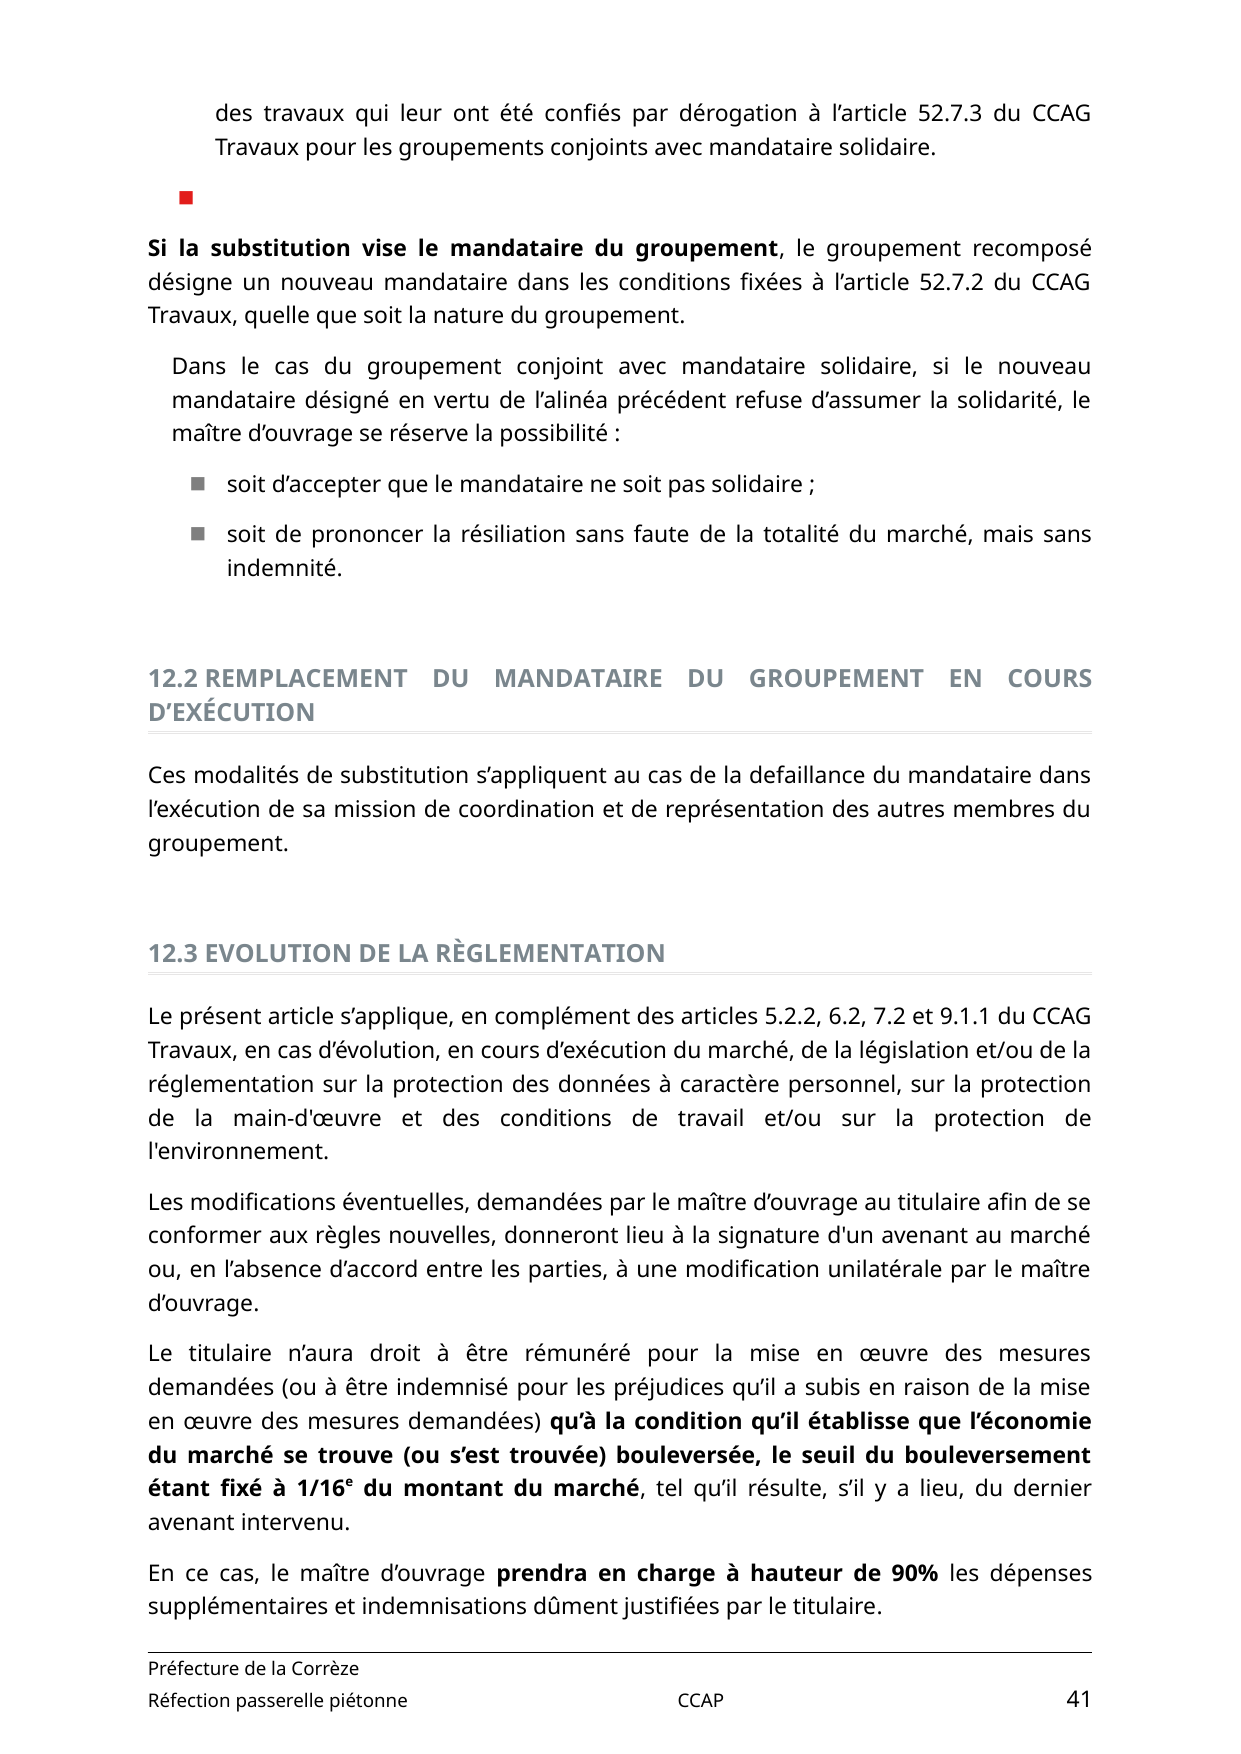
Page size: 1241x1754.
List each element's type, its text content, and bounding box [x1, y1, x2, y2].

text Dans le cas du groupement conjoint avec mandataire solidaire, si le nouveau mandataire désigné en vertu de l’alinéa précédent refuse d’assumer la solidarité, le maître d’ouvrage se réserve la possibilité : [171, 415, 1092, 448]
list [177, 97, 1092, 162]
text Les modifications éventuelles, demandées par le maître d’ouvrage au titulaire afin de se conformer aux règles nouvelles, donneront lieu à la signature d'un avenant au marché ou, en l’absence d’accord entre les parties, à une modification unilatérale par le maître d’ouvrage. [148, 1186, 1092, 1318]
text Le titulaire n’aura droit à être rémunéré pour la mise en œuvre des mesures demandées (ou à être indemnisé pour les préjudices qu’il a subis en raison de la mise en œuvre des mesures demandées) qu’à la condition qu’il établisse que l’économie du marché se trouve (ou s’est trouvée) bouleversée, le seuil du bouleversement étant fixé à 1/16e du montant du marché, tel qu’il résulte, s’il y a lieu, du dernier avenant intervenu. [148, 1337, 1092, 1537]
text Evolution de la règlementation [148, 936, 1092, 972]
text Le présent article s’applique, en complément des articles 5.2.2, 6.2, 7.2 et 9.1.1 du CCAG Travaux, en cas d’évolution, en cours d’exécution du marché, de la législation et/ou de la réglementation sur la protection des données à caractère personnel, sur la protection de la main-d'œuvre et des conditions de travail et/ou sur la protection de l'environnement. [148, 1000, 1092, 1167]
text Remplacement du mandataire du groupement en cours d’exécution [148, 661, 1092, 731]
text En ce cas, le maître d’ouvrage prendra en charge à hauteur de 90% les dépenses supplémentaires et indemnisations dûment justifiées par le titulaire. [148, 1557, 1092, 1622]
list soit de prononcer la résiliation sans faute de la totalité du marché, mais sans indemnité. [189, 518, 1092, 583]
text Si la substitution vise le mandataire du groupement, le groupement recomposé désigne un nouveau mandataire dans les conditions fixées à l’article 52.7.2 du CCAG Travaux, quelle que soit la nature du groupement. [148, 297, 1092, 331]
list soit d’accepter que le mandataire ne soit pas solidaire ; [189, 468, 1092, 499]
text Ces modalités de substitution s’appliquent au cas de la defaillance du mandataire dans l’exécution de sa mission de coordination et de représentation des autres membres du groupement. [148, 759, 1092, 858]
